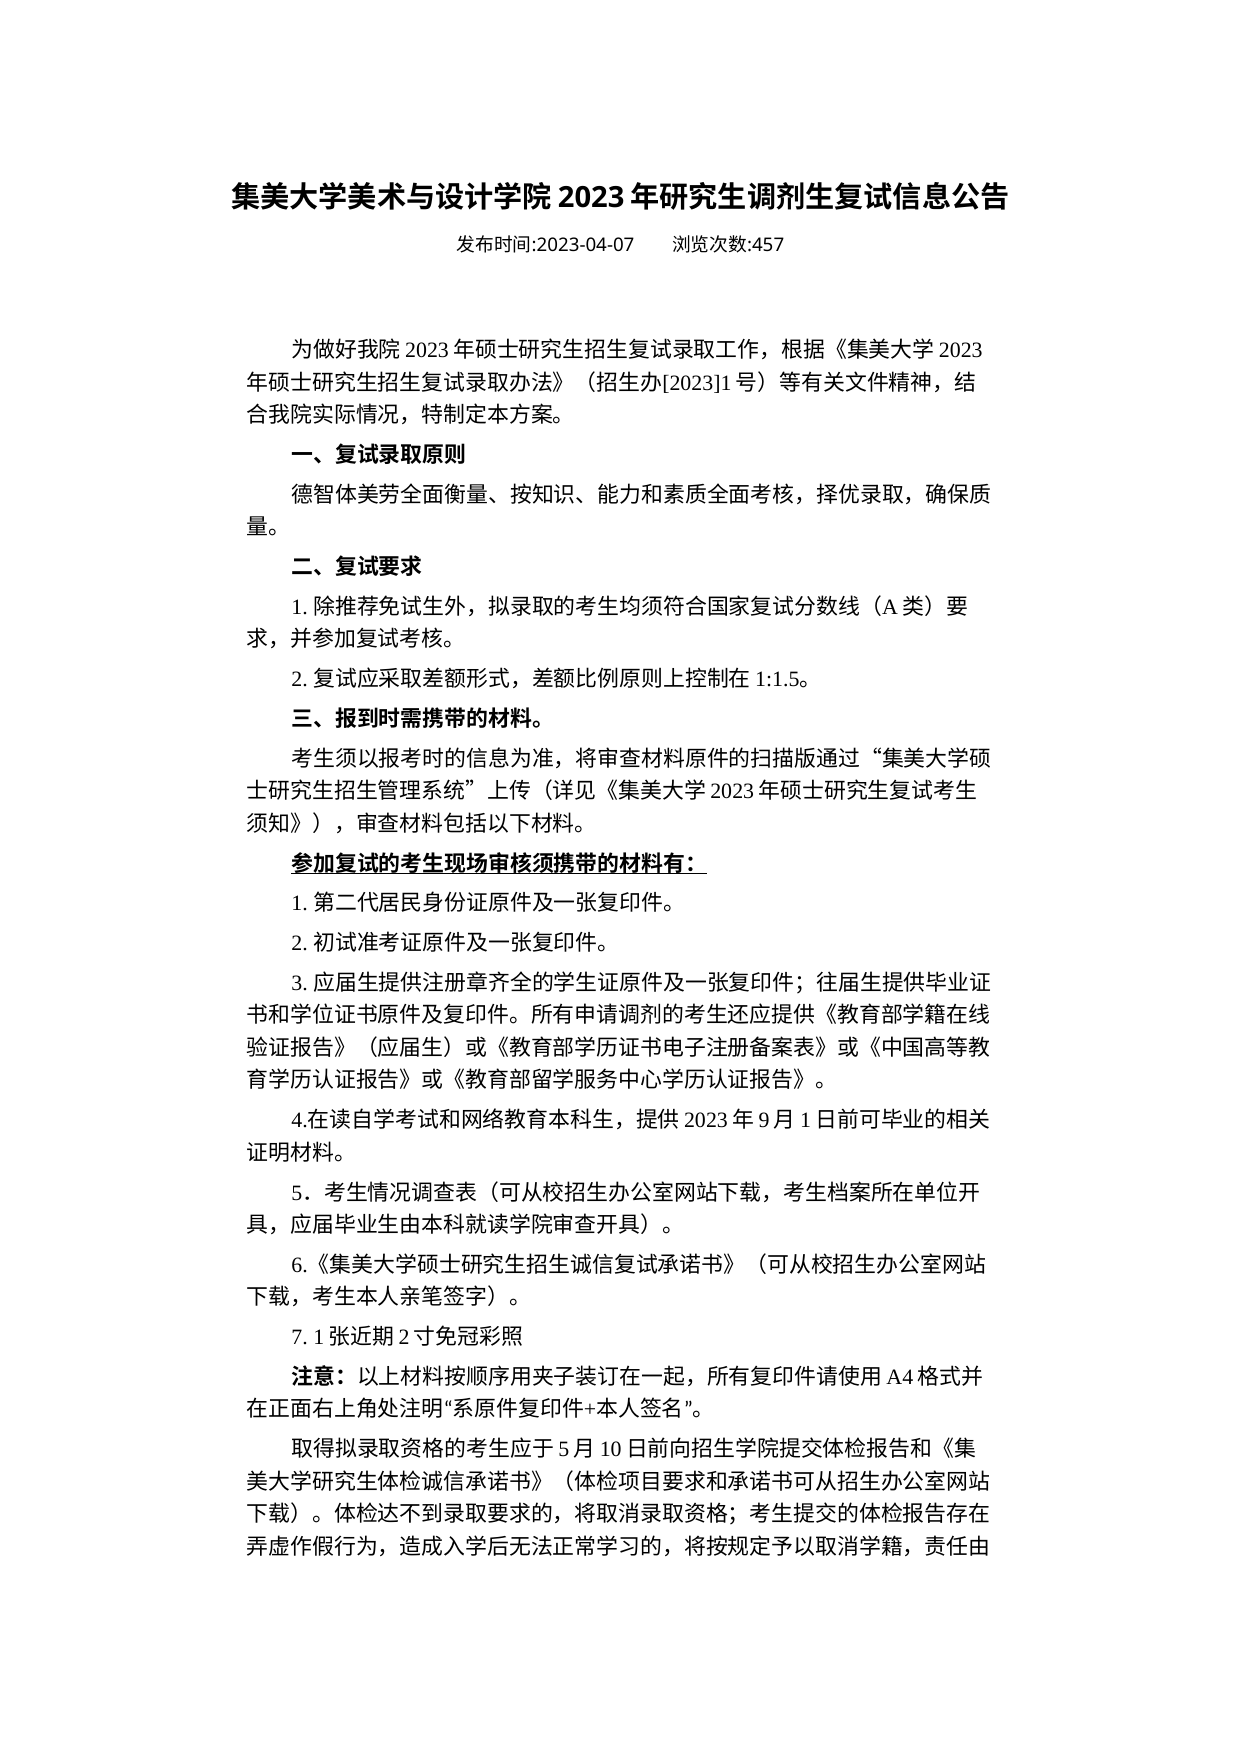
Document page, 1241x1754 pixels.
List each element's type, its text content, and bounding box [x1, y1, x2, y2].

text 集美大学美术与设计学院2023年研究生调剂生复试信息公告 [187, 162, 1053, 227]
table_header [188, 227, 1053, 292]
table_cell [188, 292, 1053, 1561]
